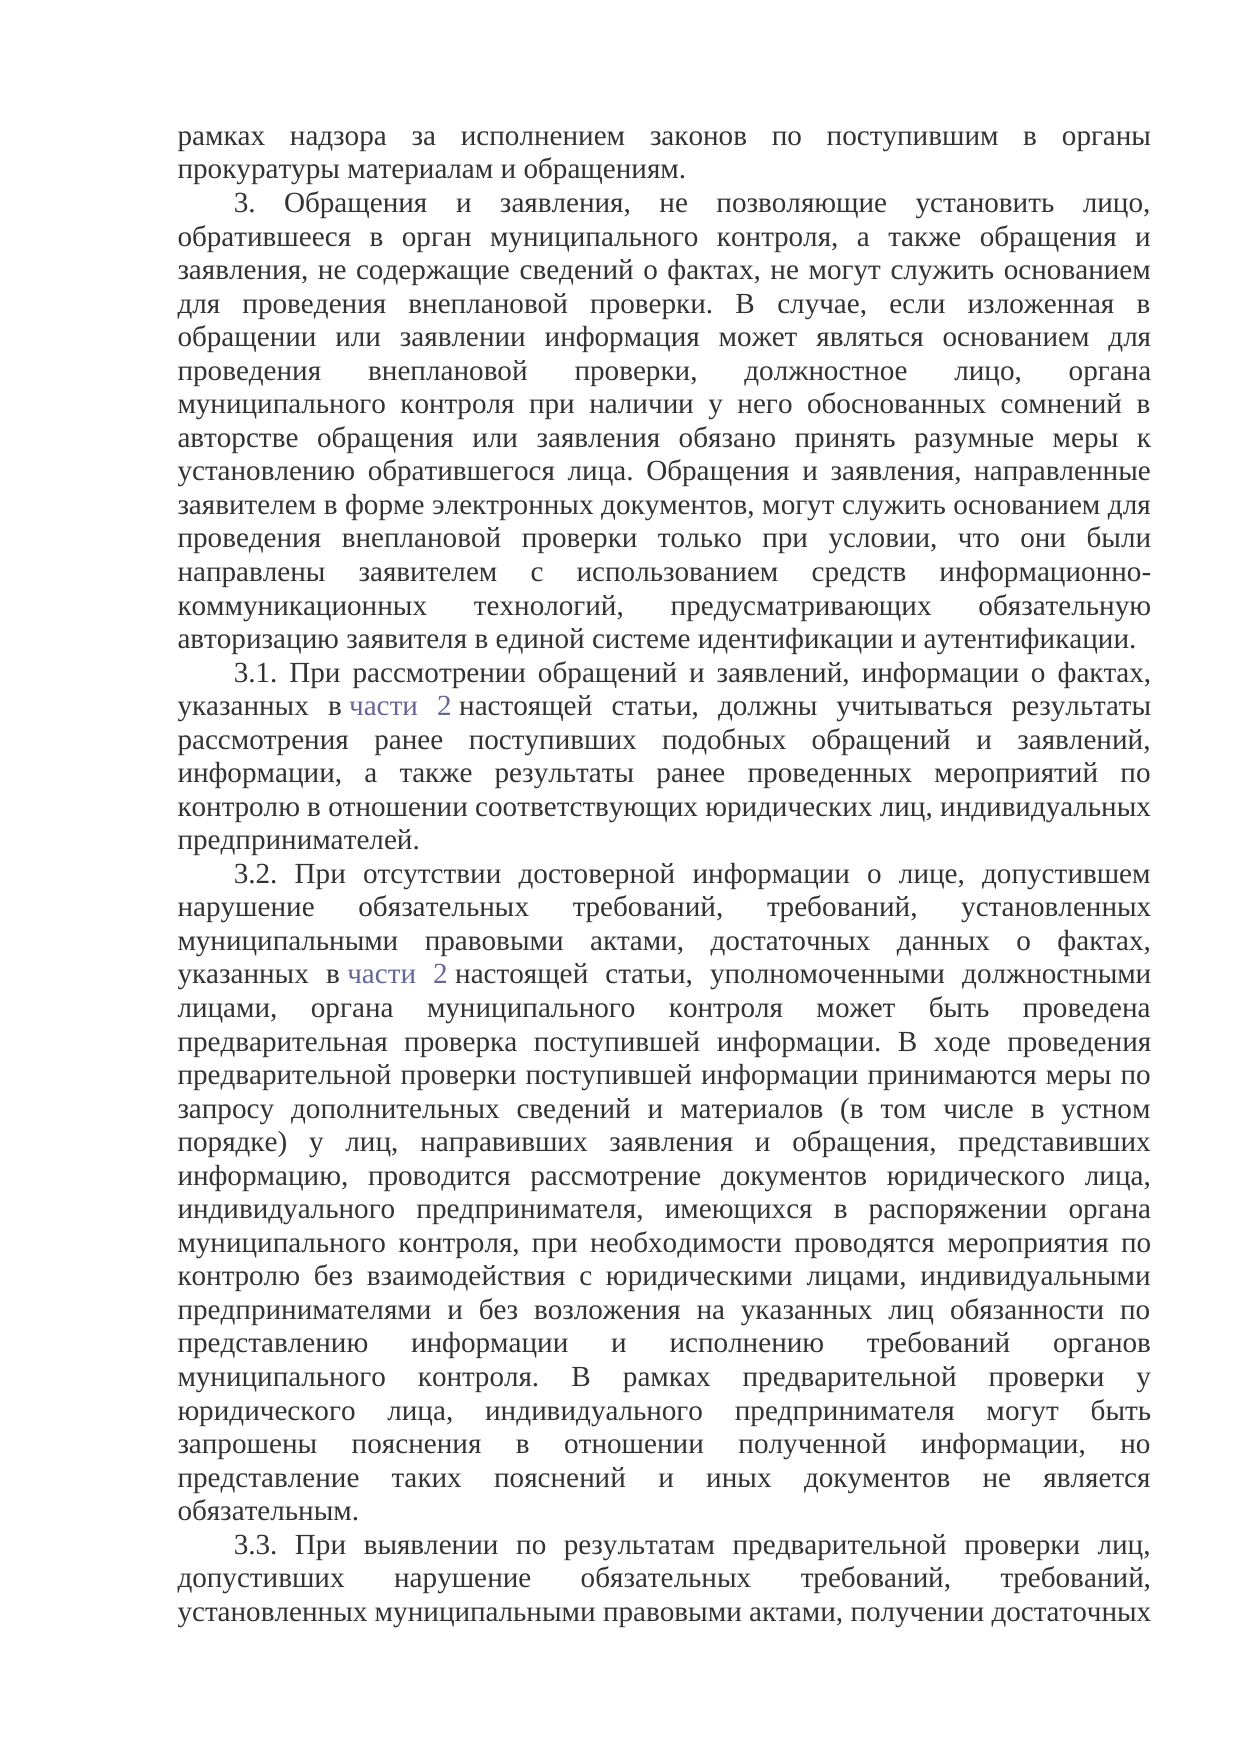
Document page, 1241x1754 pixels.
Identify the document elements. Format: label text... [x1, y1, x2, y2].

text 3.2. При отсутствии достоверной информации о лице, допустившем нарушение обязательных требований, требований, установленных муниципальными правовыми актами, достаточных данных о фактах, указанных в части 2 настоящей статьи, уполномоченными должностными лицами, органа муниципального контроля может быть проведена предварительная проверка поступившей информации. В ходе проведения предварительной проверки поступившей информации принимаются меры по запросу дополнительных сведений и материалов (в том числе в устном порядке) у лиц, направивших заявления и обращения, представивших информацию, проводится рассмотрение документов юридического лица, индивидуального предпринимателя, имеющихся в распоряжении органа муниципального контроля, при необходимости проводятся мероприятия по контролю без взаимодействия с юридическими лицами, индивидуальными предпринимателями и без возложения на указанных лиц обязанности по представлению информации и исполнению требований органов муниципального контроля. В рамках предварительной проверки у юридического лица, индивидуального предпринимателя могут быть запрошены пояснения в отношении полученной информации, но представление таких пояснений и иных документов не является обязательным. [177, 856, 1152, 1527]
text 3.1. При рассмотрении обращений и заявлений, информации о фактах, указанных в части 2 настоящей статьи, должны учитываться результаты рассмотрения ранее поступивших подобных обращений и заявлений, информации, а также результаты ранее проведенных мероприятий по контролю в отношении соответствующих юридических лиц, индивидуальных предпринимателей. [177, 655, 1152, 856]
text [177, 118, 1152, 185]
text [177, 1527, 1152, 1627]
text 3. Обращения и заявления, не позволяющие установить лицо, обратившееся в орган муниципального контроля, а также обращения и заявления, не содержащие сведений о фактах, не могут служить основанием для проведения внеплановой проверки. В случае, если изложенная в обращении или заявлении информация может являться основанием для проведения внеплановой проверки, должностное лицо, органа муниципального контроля при наличии у него обоснованных сомнений в авторстве обращения или заявления обязано принять разумные меры к установлению обратившегося лица. Обращения и заявления, направленные заявителем в форме электронных документов, могут служить основанием для проведения внеплановой проверки только при условии, что они были направлены заявителем с использованием средств информационно-коммуникационных технологий, предусматривающих обязательную авторизацию заявителя в единой системе идентификации и аутентификации. [177, 185, 1152, 655]
